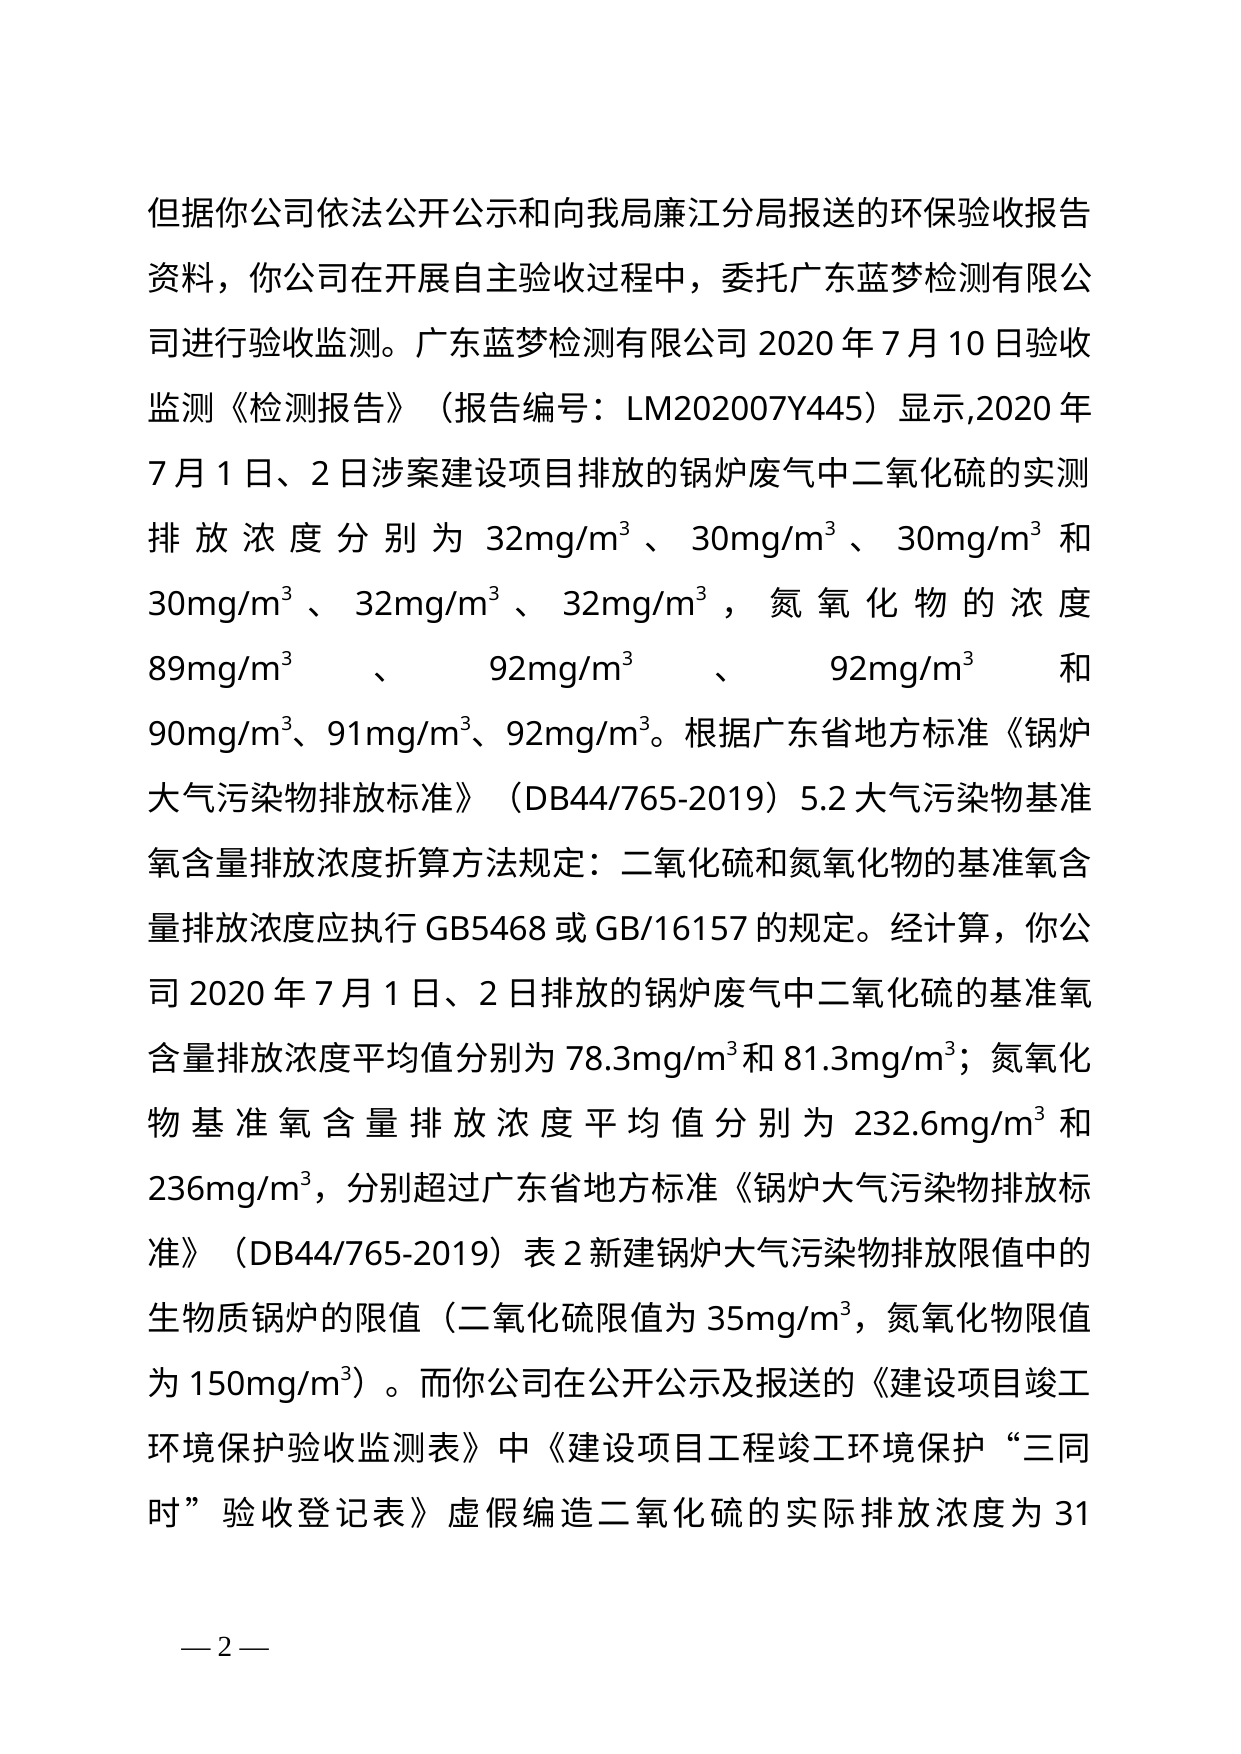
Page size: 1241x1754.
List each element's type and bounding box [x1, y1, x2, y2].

subtitle [148, 178, 1092, 1543]
